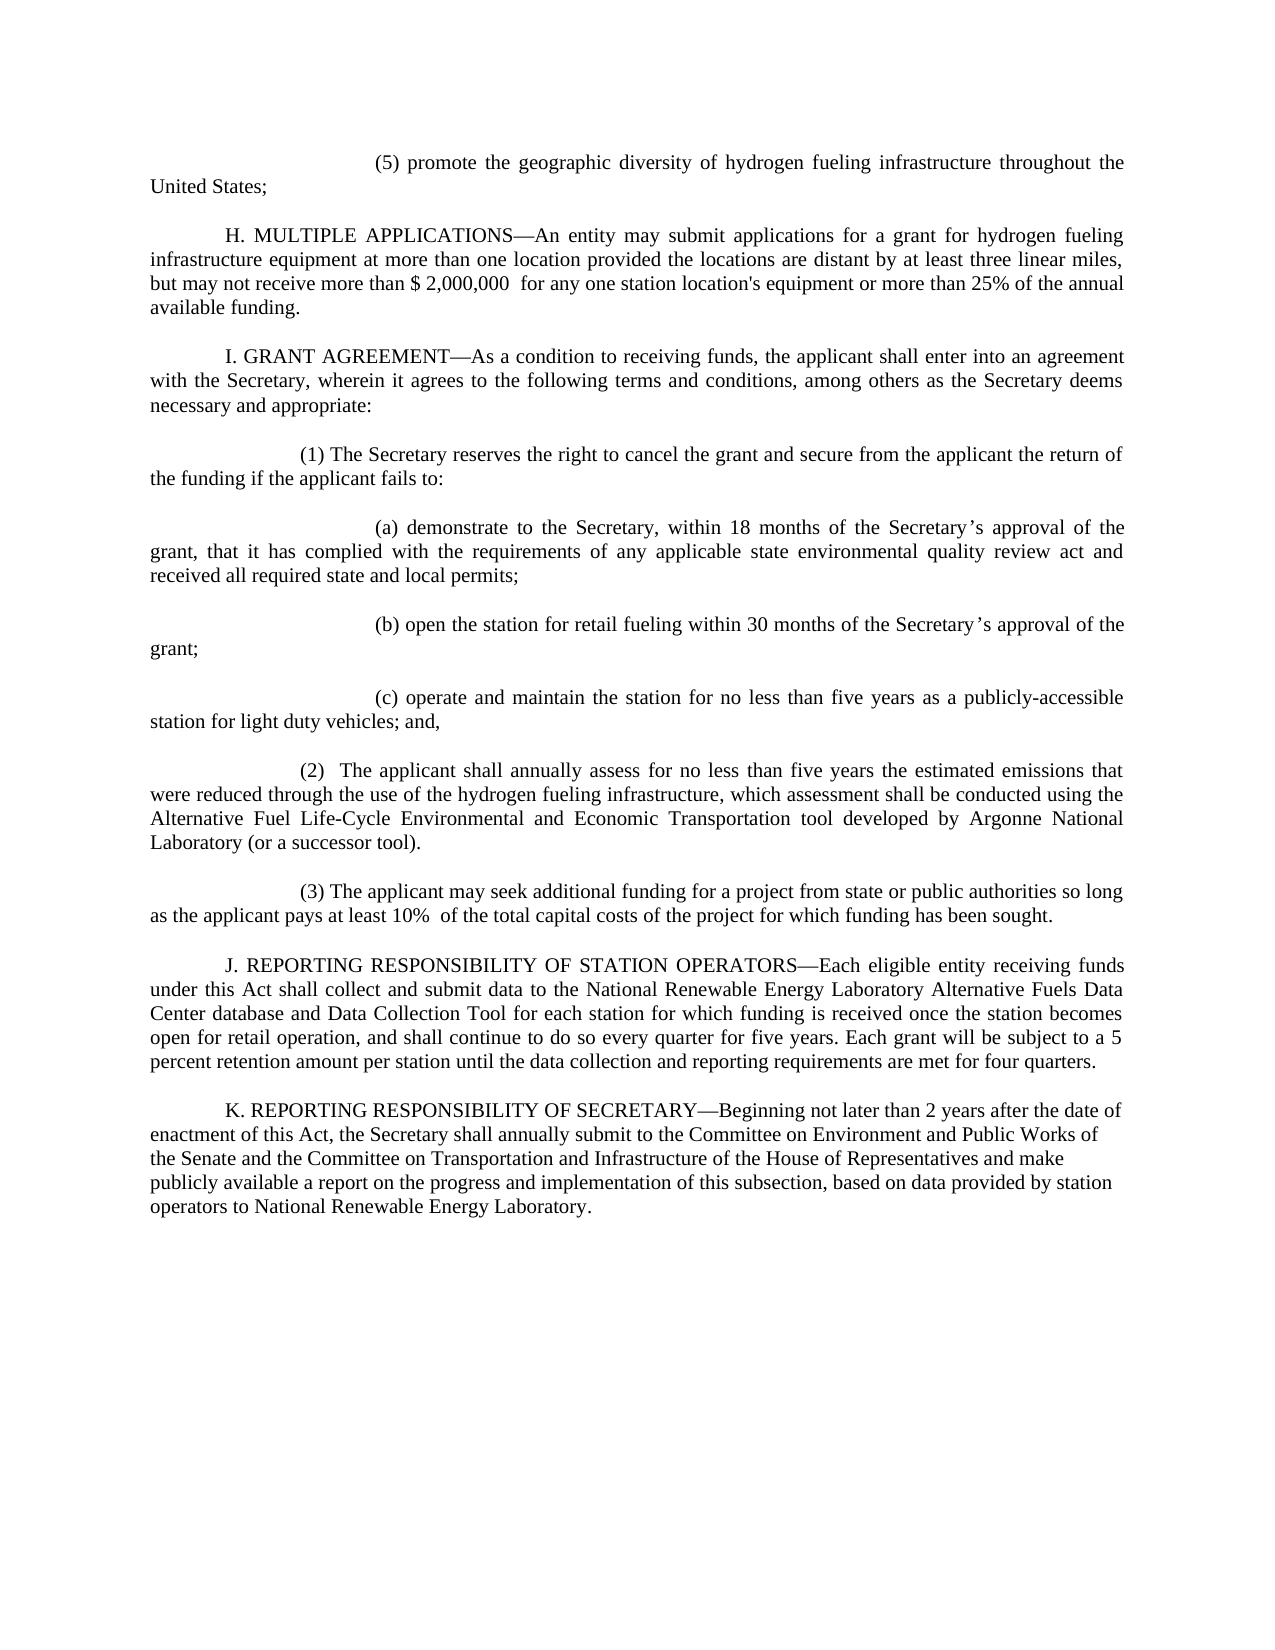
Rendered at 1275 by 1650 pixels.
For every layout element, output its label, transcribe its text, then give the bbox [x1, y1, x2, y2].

text I. GRANT AGREEMENT—As a condition to receiving funds, the applicant shall enter into an agreement with the Secretary, wherein it agrees to the following terms and conditions, among others as the Secretary deems necessary and appropriate: [150, 344, 1125, 417]
text (2) The applicant shall annually assess for no less than five years the estimated emissions that were reduced through the use of the hydrogen fueling infrastructure, which assessment shall be conducted using the Alternative Fuel Life-Cycle Environmental and Economic Transportation tool developed by Argonne National Laboratory (or a successor tool). [150, 758, 1125, 854]
text H. MULTIPLE APPLICATIONS—An entity may submit applications for a grant for hydrogen fueling infrastructure equipment at more than one location provided the locations are distant by at least three linear miles, but may not receive more than $ 2,000,000 for any one station location's equipment or more than 25% of the annual available funding. [150, 223, 1125, 319]
text (3) The applicant may seek additional funding for a project from state or public authorities so long as the applicant pays at least 10% of the total capital costs of the project for which funding has been sought. [150, 879, 1125, 927]
text (b) open the station for retail fueling within 30 months of the Secretary’s approval of the grant; [150, 612, 1125, 660]
text (1) The Secretary reserves the right to cancel the grant and secure from the applicant the return of the funding if the applicant fails to: [150, 442, 1125, 490]
text (c) operate and maintain the station for no less than five years as a publicly-accessible station for light duty vehicles; and, [150, 685, 1125, 733]
text (a) demonstrate to the Secretary, within 18 months of the Secretary’s approval of the grant, that it has complied with the requirements of any applicable state environmental quality review act and received all required state and local permits; [150, 515, 1125, 587]
text J. REPORTING RESPONSIBILITY OF STATION OPERATORS—Each eligible entity receiving funds under this Act shall collect and submit data to the National Renewable Energy Laboratory Alternative Fuels Data Center database and Data Collection Tool for each station for which funding is received once the station becomes open for retail operation, and shall continue to do so every quarter for five years. Each grant will be subject to a 5 percent retention amount per station until the data collection and reporting requirements are met for four quarters. [150, 952, 1125, 1073]
text (5) promote the geographic diversity of hydrogen fueling infrastructure throughout the United States; [150, 150, 1125, 198]
text K. REPORTING RESPONSIBILITY OF SECRETARY—Beginning not later than 2 years after the date of enactment of this Act, the Secretary shall annually submit to the Committee on Environment and Public Works of the Senate and the Committee on Transportation and Infrastructure of the House of Representatives and make publicly available a report on the progress and implementation of this subsection, based on data provided by station operators to National Renewable Energy Laboratory. [150, 1098, 1125, 1218]
